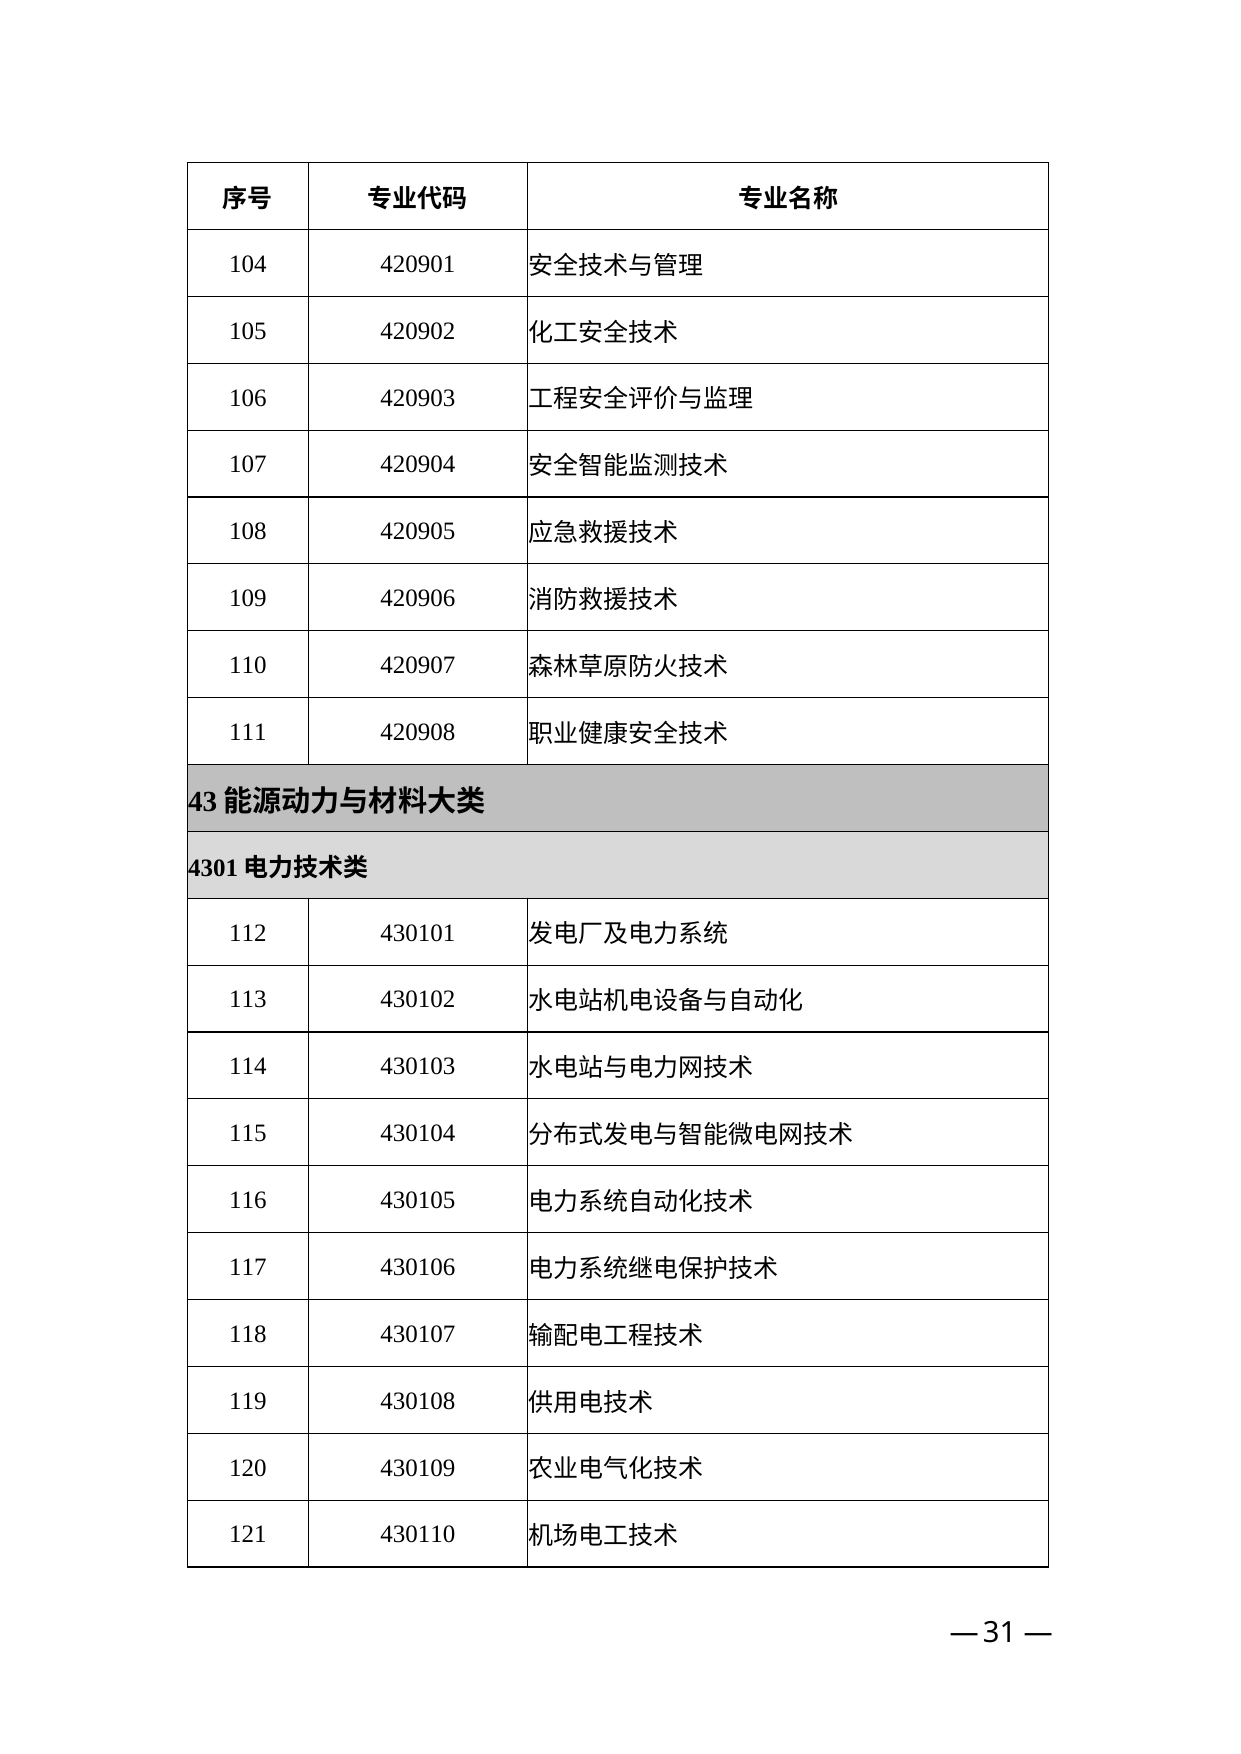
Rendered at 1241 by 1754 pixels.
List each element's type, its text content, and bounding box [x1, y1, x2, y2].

table_cell 116 [188, 1166, 308, 1232]
table_cell 水电站与电力网技术 [528, 1033, 1048, 1098]
table_header 专业代码 [309, 163, 527, 229]
table_cell 职业健康安全技术 [528, 698, 1048, 764]
table_cell 430107 [309, 1300, 527, 1366]
table_cell 430109 [309, 1434, 527, 1499]
table_cell 农业电气化技术 [528, 1434, 1048, 1499]
table_cell 安全技术与管理 [528, 230, 1048, 296]
table_cell 消防救援技术 [528, 564, 1048, 630]
table_cell 发电厂及电力系统 [528, 899, 1048, 964]
table_cell 420903 [309, 364, 527, 429]
table_cell 104 [188, 230, 308, 296]
table_cell 430103 [309, 1033, 527, 1098]
table_cell 430101 [309, 899, 527, 964]
table_cell 121 [188, 1501, 308, 1566]
table_cell 供用电技术 [528, 1367, 1048, 1433]
table_cell 43能源动力与材料大类 [188, 765, 1048, 831]
table_header 专业名称 [528, 163, 1048, 229]
table_cell 电力系统继电保护技术 [528, 1233, 1048, 1299]
table_cell 117 [188, 1233, 308, 1299]
table_cell 111 [188, 698, 308, 764]
table_cell 119 [188, 1367, 308, 1433]
table_cell 电力系统自动化技术 [528, 1166, 1048, 1232]
table_cell 105 [188, 297, 308, 363]
table_cell 114 [188, 1033, 308, 1098]
table_cell 420908 [309, 698, 527, 764]
table_cell 森林草原防火技术 [528, 631, 1048, 697]
table_cell 430105 [309, 1166, 527, 1232]
table_cell 安全智能监测技术 [528, 431, 1048, 496]
table_cell 420906 [309, 564, 527, 630]
table_cell 115 [188, 1099, 308, 1165]
table_cell 107 [188, 431, 308, 496]
table_cell 430104 [309, 1099, 527, 1165]
table_cell 水电站机电设备与自动化 [528, 966, 1048, 1031]
table_cell 430110 [309, 1501, 527, 1566]
table_cell 化工安全技术 [528, 297, 1048, 363]
table_cell 工程安全评价与监理 [528, 364, 1048, 429]
table_cell 106 [188, 364, 308, 429]
table_cell 110 [188, 631, 308, 697]
table_cell 430106 [309, 1233, 527, 1299]
table_cell 430108 [309, 1367, 527, 1433]
table_cell 109 [188, 564, 308, 630]
table_cell 120 [188, 1434, 308, 1499]
table_cell 420907 [309, 631, 527, 697]
table_cell 430102 [309, 966, 527, 1031]
table_cell 113 [188, 966, 308, 1031]
table_cell 应急救援技术 [528, 498, 1048, 563]
table_header 序号 [188, 163, 308, 229]
table_cell 118 [188, 1300, 308, 1366]
table_cell 输配电工程技术 [528, 1300, 1048, 1366]
table_cell 420901 [309, 230, 527, 296]
table_cell 420905 [309, 498, 527, 563]
table_cell 420904 [309, 431, 527, 496]
table_cell 112 [188, 899, 308, 964]
table_cell 108 [188, 498, 308, 563]
table_cell 分布式发电与智能微电网技术 [528, 1099, 1048, 1165]
table_cell 机场电工技术 [528, 1501, 1048, 1566]
table_cell 4301电力技术类 [188, 832, 1048, 898]
table_cell 420902 [309, 297, 527, 363]
